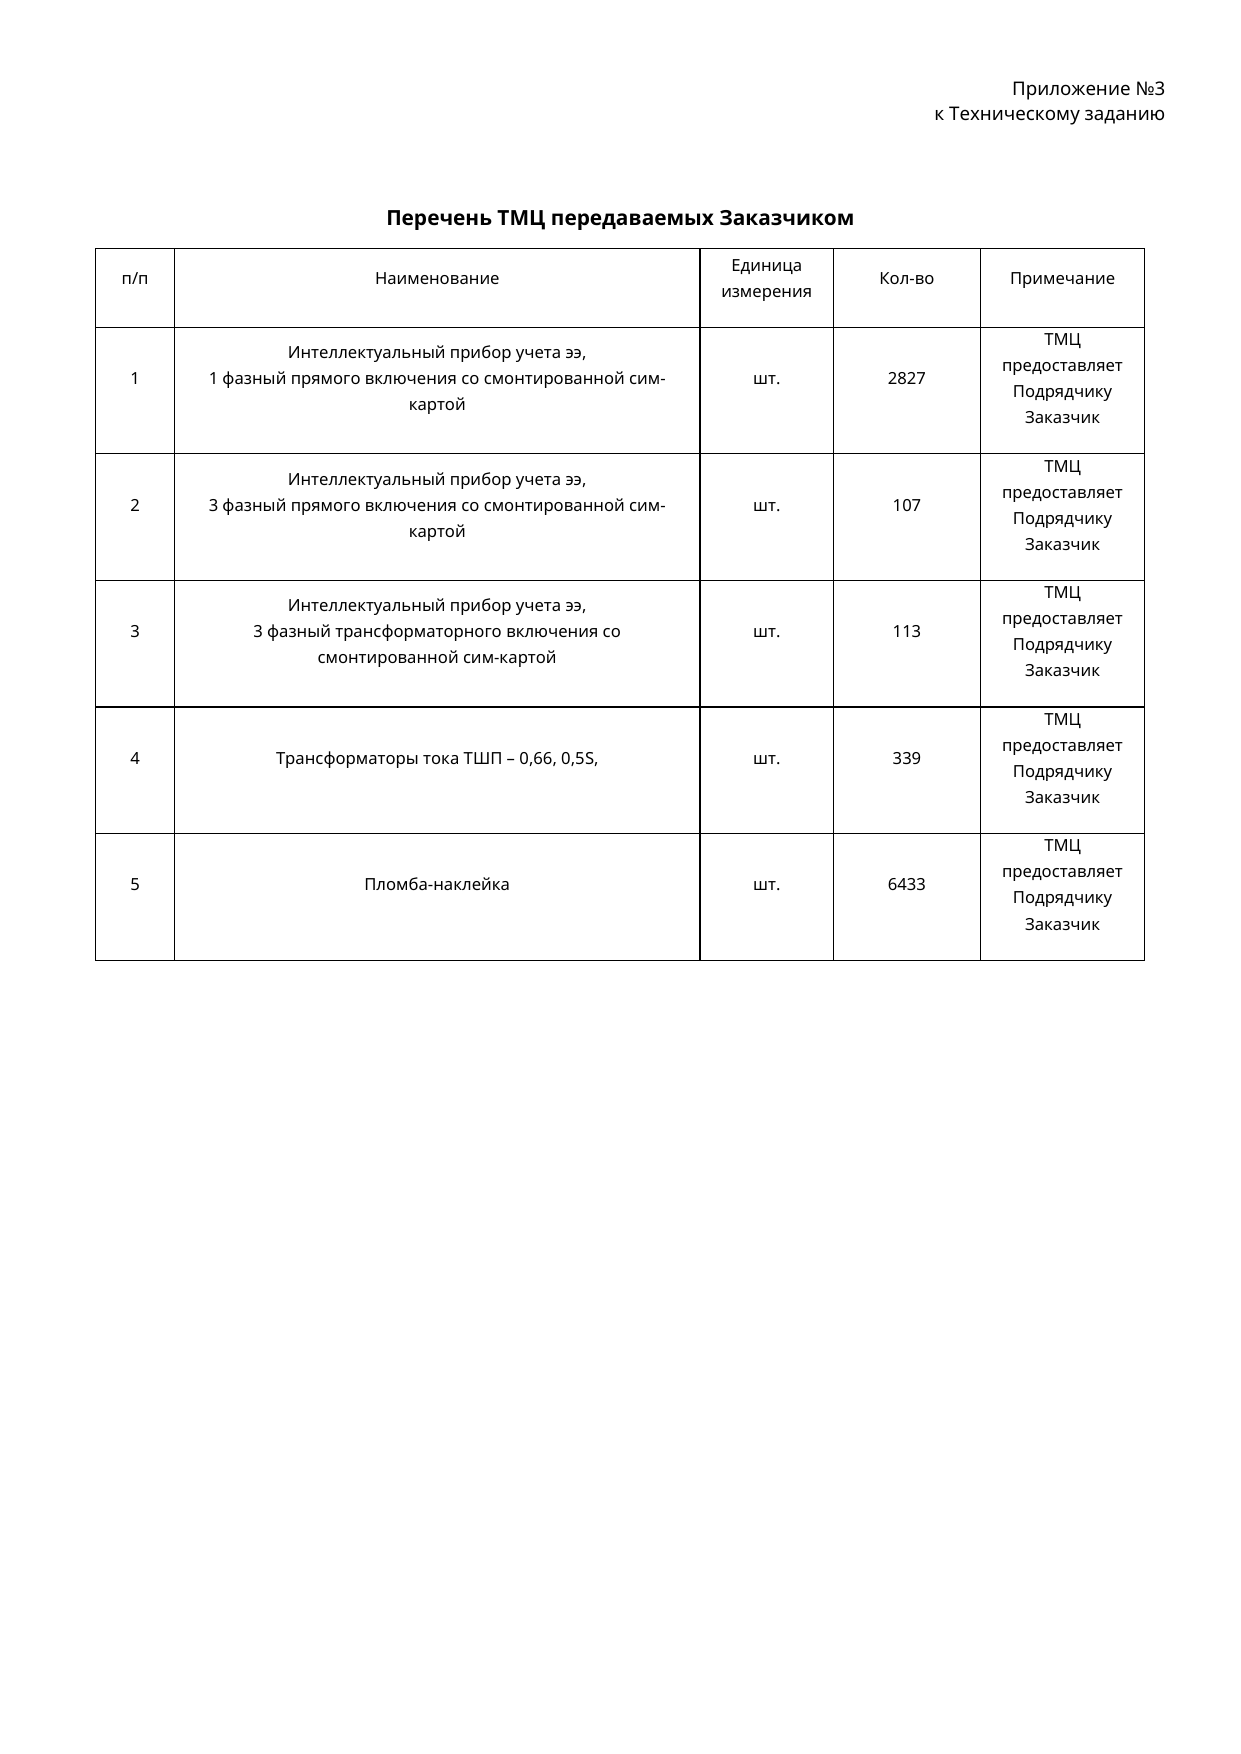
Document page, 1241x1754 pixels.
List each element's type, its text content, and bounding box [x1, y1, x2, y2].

table_header Единица измерения [701, 249, 833, 327]
table_cell шт. [701, 454, 833, 580]
table_cell 113 [834, 581, 980, 706]
table_header Кол-во [834, 249, 980, 327]
table_cell 4 [96, 708, 174, 833]
table_cell Трансформаторы тока ТШП – 0,66, 0,5S, [175, 708, 699, 833]
table_cell 339 [834, 708, 980, 833]
table_cell Интеллектуальный прибор учета ээ, 1 фазный прямого включения со смонтированной сим-картой [175, 328, 699, 453]
table_cell шт. [701, 328, 833, 453]
table_cell шт. [701, 834, 833, 959]
table_header Примечание [981, 249, 1144, 327]
table_cell 3 [96, 581, 174, 706]
table_header п/п [96, 249, 174, 327]
table_cell 107 [834, 454, 980, 580]
table_cell ТМЦ предоставляет Подрядчику Заказчик [981, 328, 1144, 453]
table_cell 1 [96, 328, 174, 453]
table_header Наименование [175, 249, 699, 327]
table_cell ТМЦ предоставляет Подрядчику Заказчик [981, 581, 1144, 706]
text к Техническому заданию [784, 101, 1165, 126]
table_cell Интеллектуальный прибор учета ээ, 3 фазный трансформаторного включения со смонтированной сим-картой [175, 581, 699, 706]
table_cell 5 [96, 834, 174, 959]
table_cell 6433 [834, 834, 980, 959]
subtitle Приложение №3 [784, 75, 1165, 101]
table_cell шт. [701, 708, 833, 833]
table_cell 2 [96, 454, 174, 580]
table_cell ТМЦ предоставляет Подрядчику Заказчик [981, 708, 1144, 833]
text Перечень ТМЦ передаваемых Заказчиком [75, 203, 1165, 231]
table_cell шт. [701, 581, 833, 706]
table_cell 2827 [834, 328, 980, 453]
table_cell ТМЦ предоставляет Подрядчику Заказчик [981, 454, 1144, 580]
table_cell Пломба-наклейка [175, 834, 699, 959]
table_cell Интеллектуальный прибор учета ээ, 3 фазный прямого включения со смонтированной сим-картой [175, 454, 699, 580]
table_cell ТМЦ предоставляет Подрядчику Заказчик [981, 834, 1144, 959]
